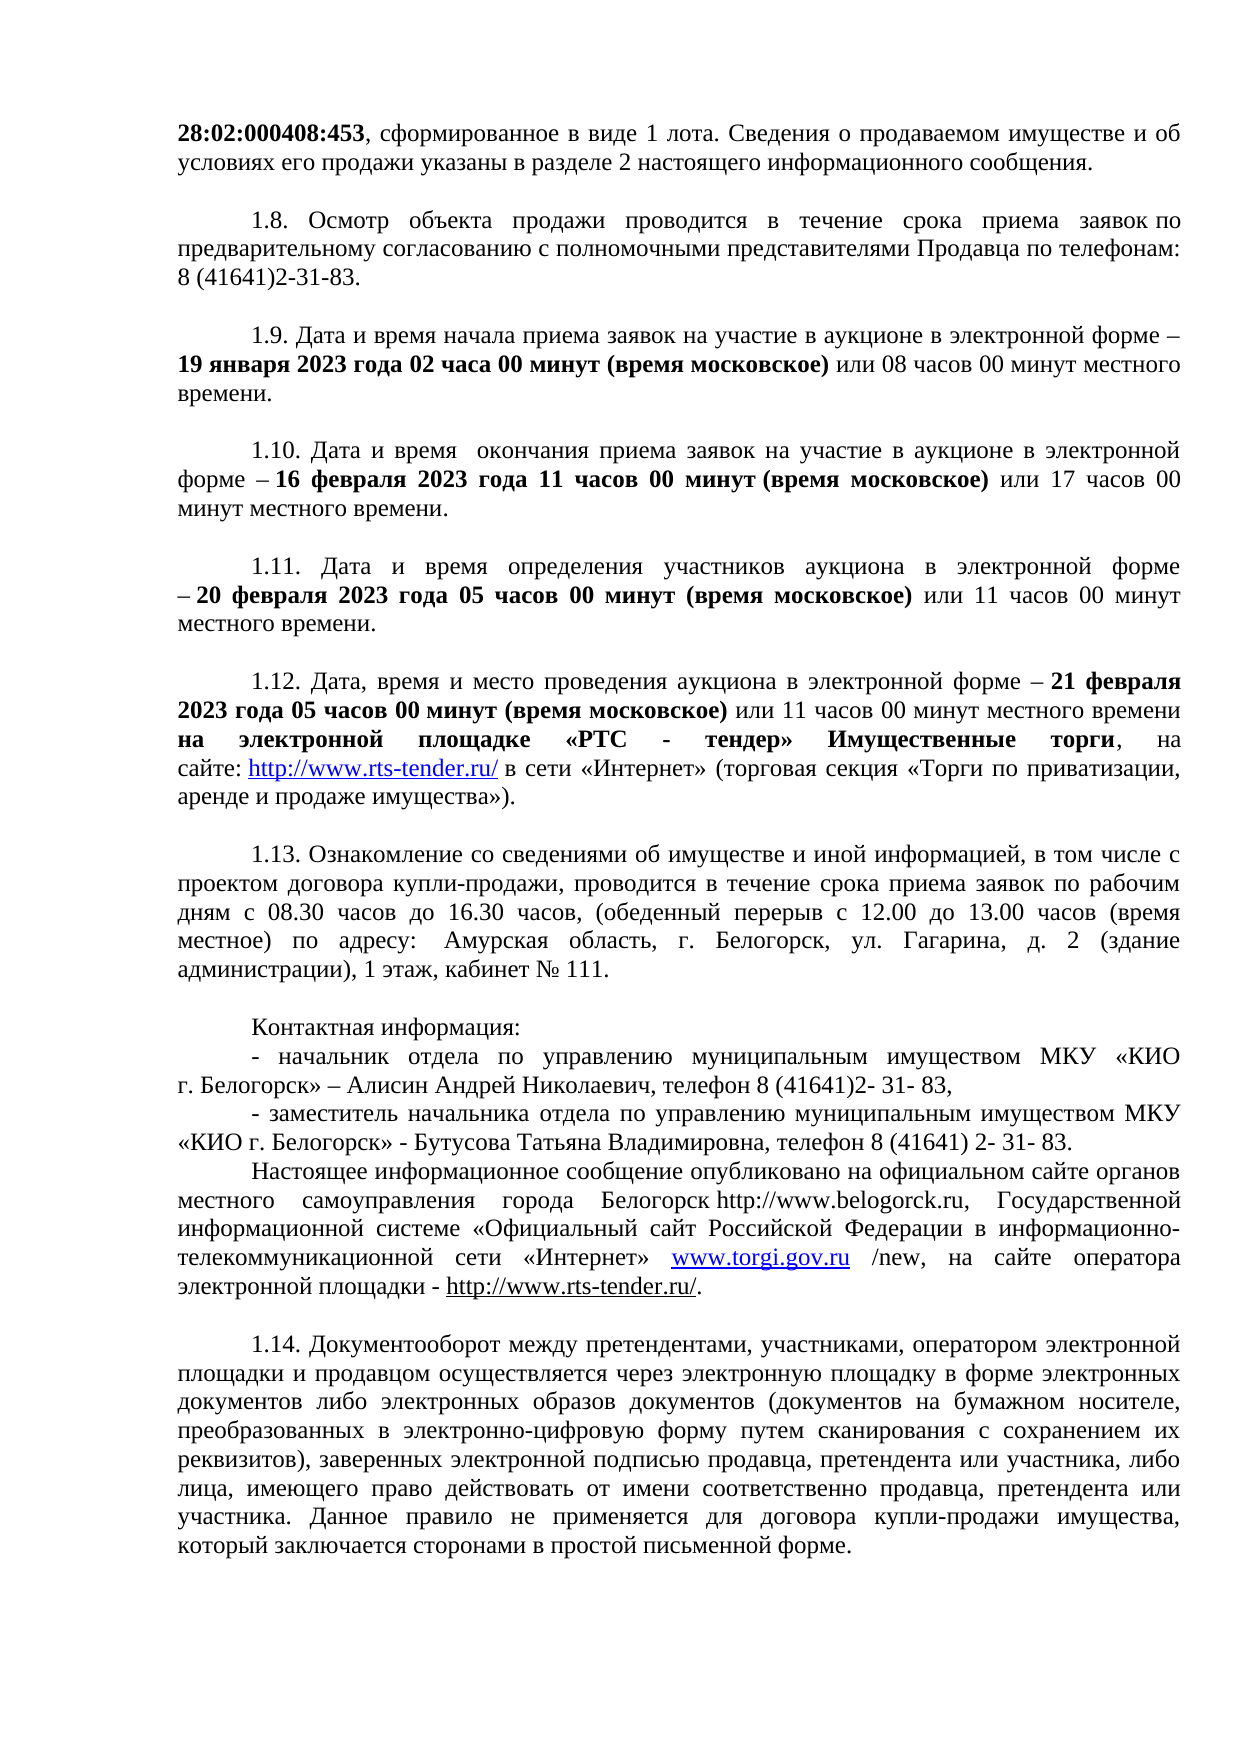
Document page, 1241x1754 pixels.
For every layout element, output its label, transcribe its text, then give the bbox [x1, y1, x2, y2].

text 1.12. Дата, время и место проведения аукциона в электронной форме – 21 февраля 2023 года 05 часов 00 минут (время московское) или 11 часов 00 минут местного времени на электронной площадке «РТС - тендер» Имущественные торги, на сайте: http://www.rts-tender.ru/ в сети «Интернет» (торговая секция «Торги по приватизации, аренде и продаже имущества»). [177, 666, 1181, 810]
text Настоящее информационное сообщение опубликовано на официальном сайте органов местного самоуправления города Белогорск http://www.belogorck.ru, Государственной информационной системе «Официальный сайт Российской Федерации в информационно-телекоммуникационной сети «Интернет» www.torgi.gov.ru /new, на сайте оператора электронной площадки - http://www.rts-tender.ru/. [177, 1156, 1181, 1300]
text 1.9. Дата и время начала приема заявок на участие в аукционе в электронной форме – 19 января 2023 года 02 часа 00 минут (время московское) или 08 часов 00 минут местного времени. [177, 320, 1181, 406]
text 1.11. Дата и время определения участников аукциона в электронной форме – 20 февраля 2023 года 05 часов 00 минут (время московское) или 11 часов 00 минут местного времени. [177, 551, 1181, 637]
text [177, 118, 1181, 176]
text 1.14. Документооборот между претендентами, участниками, оператором электронной площадки и продавцом осуществляется через электронную площадку в форме электронных документов либо электронных образов документов (документов на бумажном носителе, преобразованных в электронно-цифровую форму путем сканирования с сохранением их реквизитов), заверенных электронной подписью продавца, претендента или участника, либо лица, имеющего право действовать от имени соответственно продавца, претендента или участника. Данное правило не применяется для договора купли-продажи имущества, который заключается сторонами в простой письменной форме. [177, 1329, 1181, 1559]
text Контактная информация: [177, 1012, 1181, 1041]
text - начальник отдела по управлению муниципальным имуществом МКУ «КИО г. Белогорск» – Алисин Андрей Николаевич, телефон 8 (41641)2- 31- 83, [177, 1041, 1181, 1098]
text 1.13. Ознакомление со сведениями об имуществе и иной информацией, в том числе с проектом договора купли-продажи, проводится в течение срока приема заявок по рабочим дням с 08.30 часов до 16.30 часов, (обеденный перерыв с 12.00 до 13.00 часов (время местное) по адресу: Амурская область, г. Белогорск, ул. Гагарина, д. 2 (здание администрации), 1 этаж, кабинет № 111. [177, 839, 1181, 983]
text 1.10. Дата и время окончания приема заявок на участие в аукционе в электронной форме – 16 февраля 2023 года 11 часов 00 минут (время московское) или 17 часов 00 минут местного времени. [177, 436, 1181, 522]
text 1.8. Осмотр объекта продажи проводится в течение срока приема заявок по предварительному согласованию с полномочными представителями Продавца по телефонам: 8 (41641)2-31-83. [177, 205, 1181, 291]
text - заместитель начальника отдела по управлению муниципальным имуществом МКУ «КИО г. Белогорск» - Бутусова Татьяна Владимировна, телефон 8 (41641) 2- 31- 83. [177, 1098, 1181, 1156]
